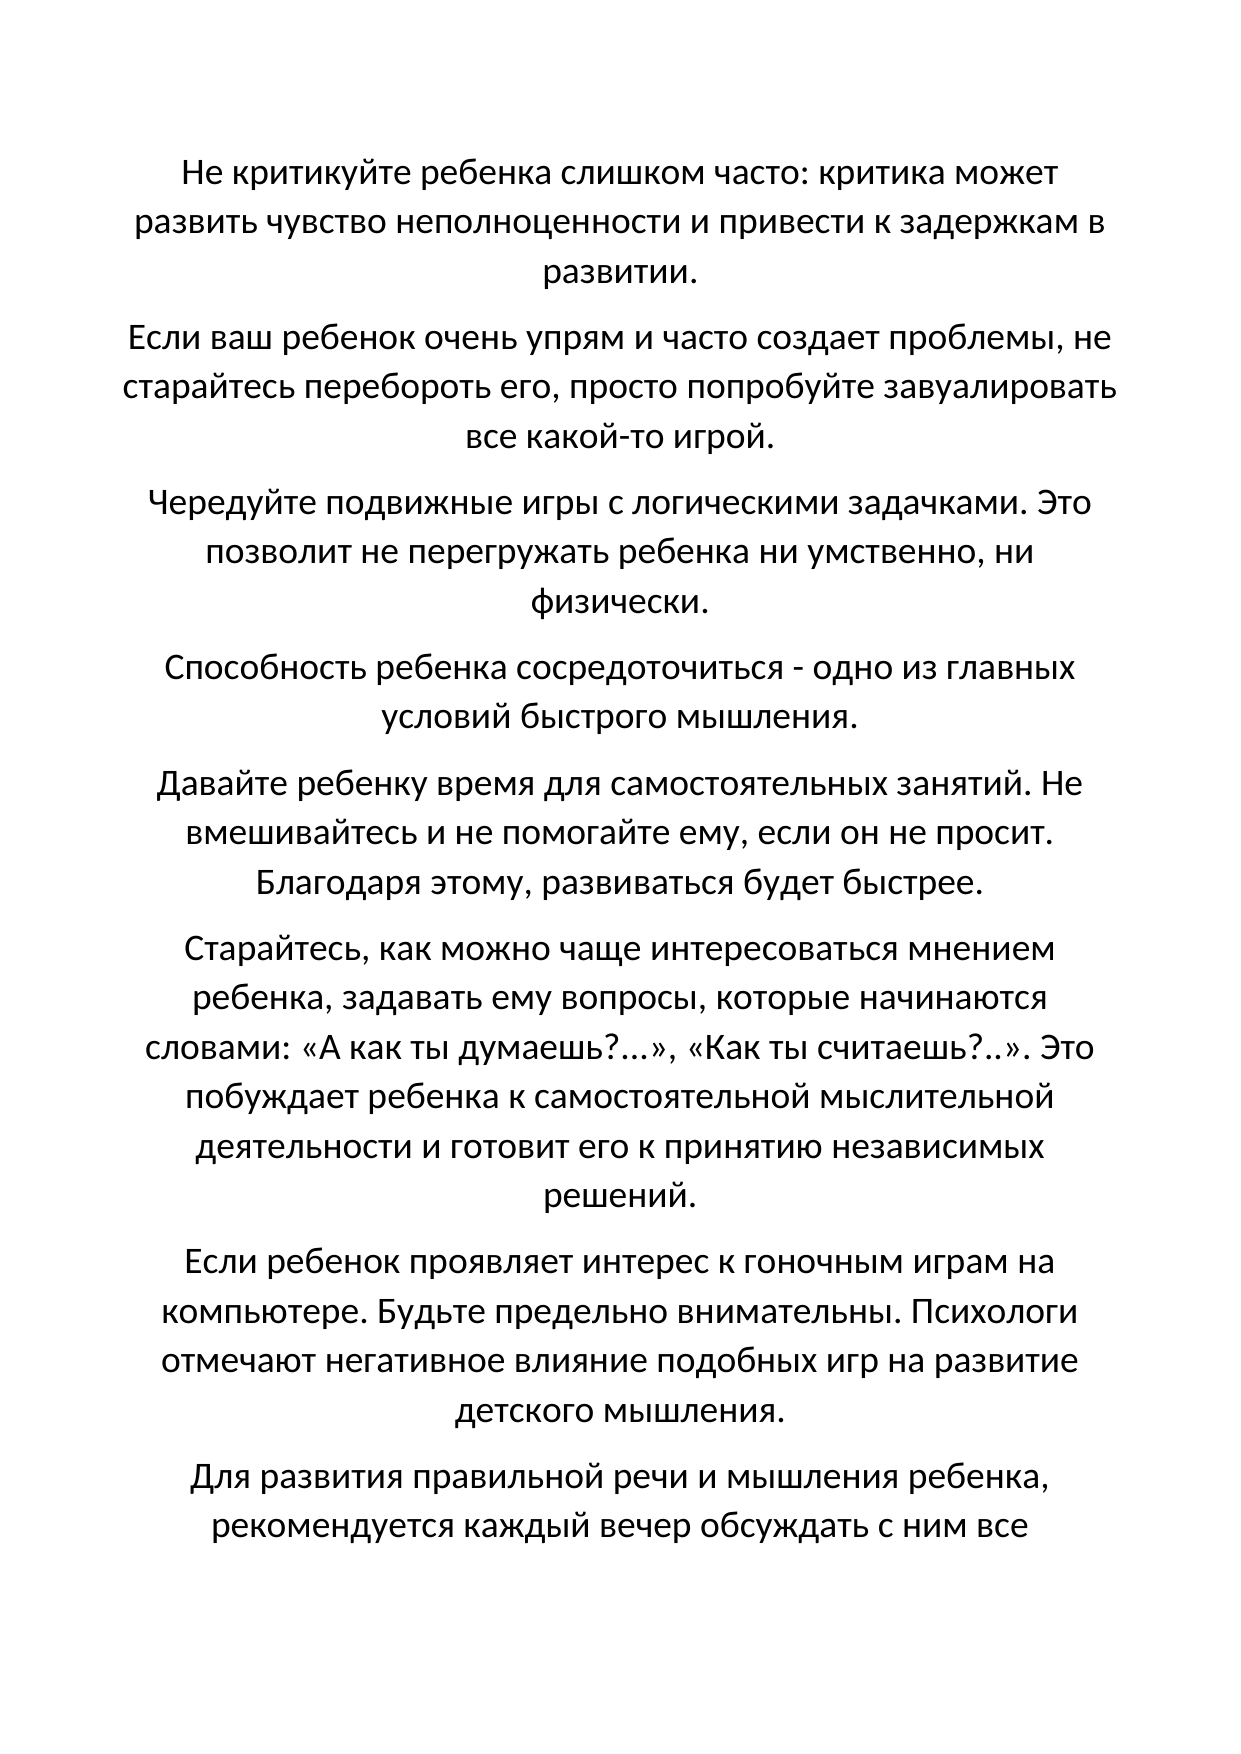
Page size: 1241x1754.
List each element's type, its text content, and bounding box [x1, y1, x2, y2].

text Способность ребенка сосредоточиться - одно из главных условий быстрого мышления. [118, 643, 1122, 738]
text Не критикуйте ребенка слишком часто: критика может развить чувство неполноценности и привести к задержкам в развитии. [118, 148, 1122, 292]
text Давайте ребенку время для самостоятельных занятий. Не вмешивайтесь и не помогайте ему, если он не просит. Благодаря этому, развиваться будет быстрее. [118, 759, 1122, 903]
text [118, 1452, 1122, 1547]
text Чередуйте подвижные игры с логическими задачками. Это позволит не перегружать ребенка ни умственно, ни физически. [118, 478, 1122, 623]
text Если ребенок проявляет интерес к гоночным играм на компьютере. Будьте предельно внимательны. Психологи отмечают негативное влияние подобных игр на развитие детского мышления. [118, 1237, 1122, 1432]
text Если ваш ребенок очень упрям и часто создает проблемы, не старайтесь перебороть его, просто попробуйте завуалировать все какой-то игрой. [118, 313, 1122, 458]
text Старайтесь, как можно чаще интересоваться мнением ребенка, задавать ему вопросы, которые начинаются словами: «А как ты думаешь?...», «Как ты считаешь?..». Это побуждает ребенка к самостоятельной мыслительной деятельности и готовит его к принятию независимых решений. [118, 924, 1122, 1217]
